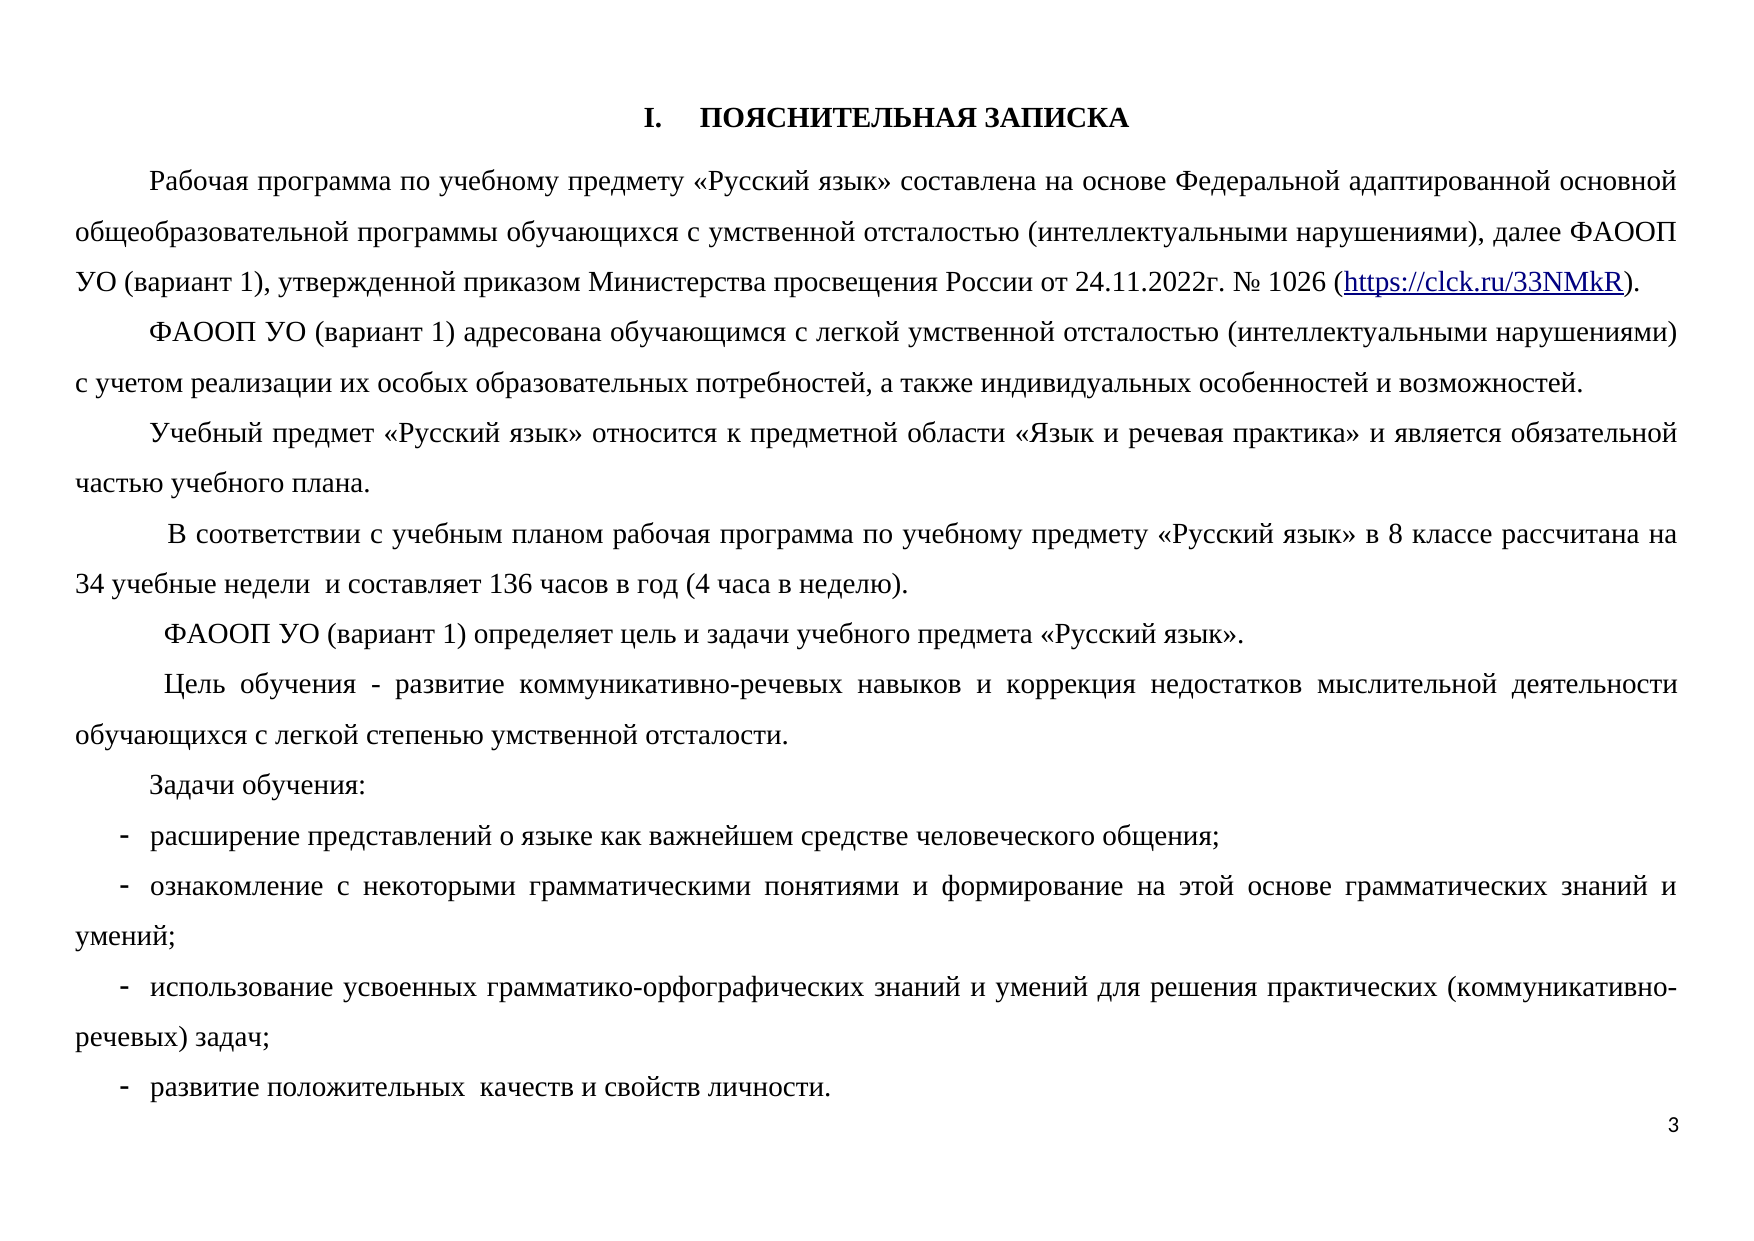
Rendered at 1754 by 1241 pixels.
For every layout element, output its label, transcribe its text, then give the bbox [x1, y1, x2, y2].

subtitle ПОЯСНИТЕЛЬНАЯ ЗАПИСКА [112, 100, 1679, 133]
text Задачи обучения: [75, 767, 1679, 801]
list развитие положительных качеств и свойств личности. [75, 1069, 1679, 1103]
text ФАООП УО (вариант 1) адресована обучающимся с легкой умственной отсталостью (интеллектуальными нарушениями) с учетом реализации их особых образовательных потребностей, а также индивидуальных особенностей и возможностей. [75, 314, 1679, 398]
text Цель обучения - развитие коммуникативно-речевых навыков и коррекция недостатков мыслительной деятельности обучающихся с легкой степенью умственной отсталости. [75, 667, 1679, 751]
list расширение представлений о языке как важнейшем средстве человеческого общения; [75, 818, 1679, 851]
text Учебный предмет «Русский язык» относится к предметной области «Язык и речевая практика» и является обязательной частью учебного плана. [75, 415, 1679, 499]
list использование усвоенных грамматико-орфографических знаний и умений для решения практических (коммуникативно-речевых) задач; [75, 969, 1679, 1053]
text ФАООП УО (вариант 1) определяет цель и задачи учебного предмета «Русский язык». [75, 616, 1679, 650]
list ознакомление с некоторыми грамматическими понятиями и формирование на этой основе грамматических знаний и умений; [75, 868, 1679, 952]
text В соответствии с учебным планом рабочая программа по учебному предмету «Русский язык» в 8 классе рассчитана на 34 учебные недели и составляет 136 часов в год (4 часа в неделю). [75, 516, 1679, 599]
text Рабочая программа по учебному предмету «Русский язык» составлена на основе Федеральной адаптированной основной общеобразовательной программы обучающихся с умственной отсталостью (интеллектуальными нарушениями), далее ФАООП УО (вариант 1), утвержденной приказом Министерства просвещения России от 24.11.2022г. № 1026 (https://clck.ru/33NMkR). [75, 163, 1679, 298]
